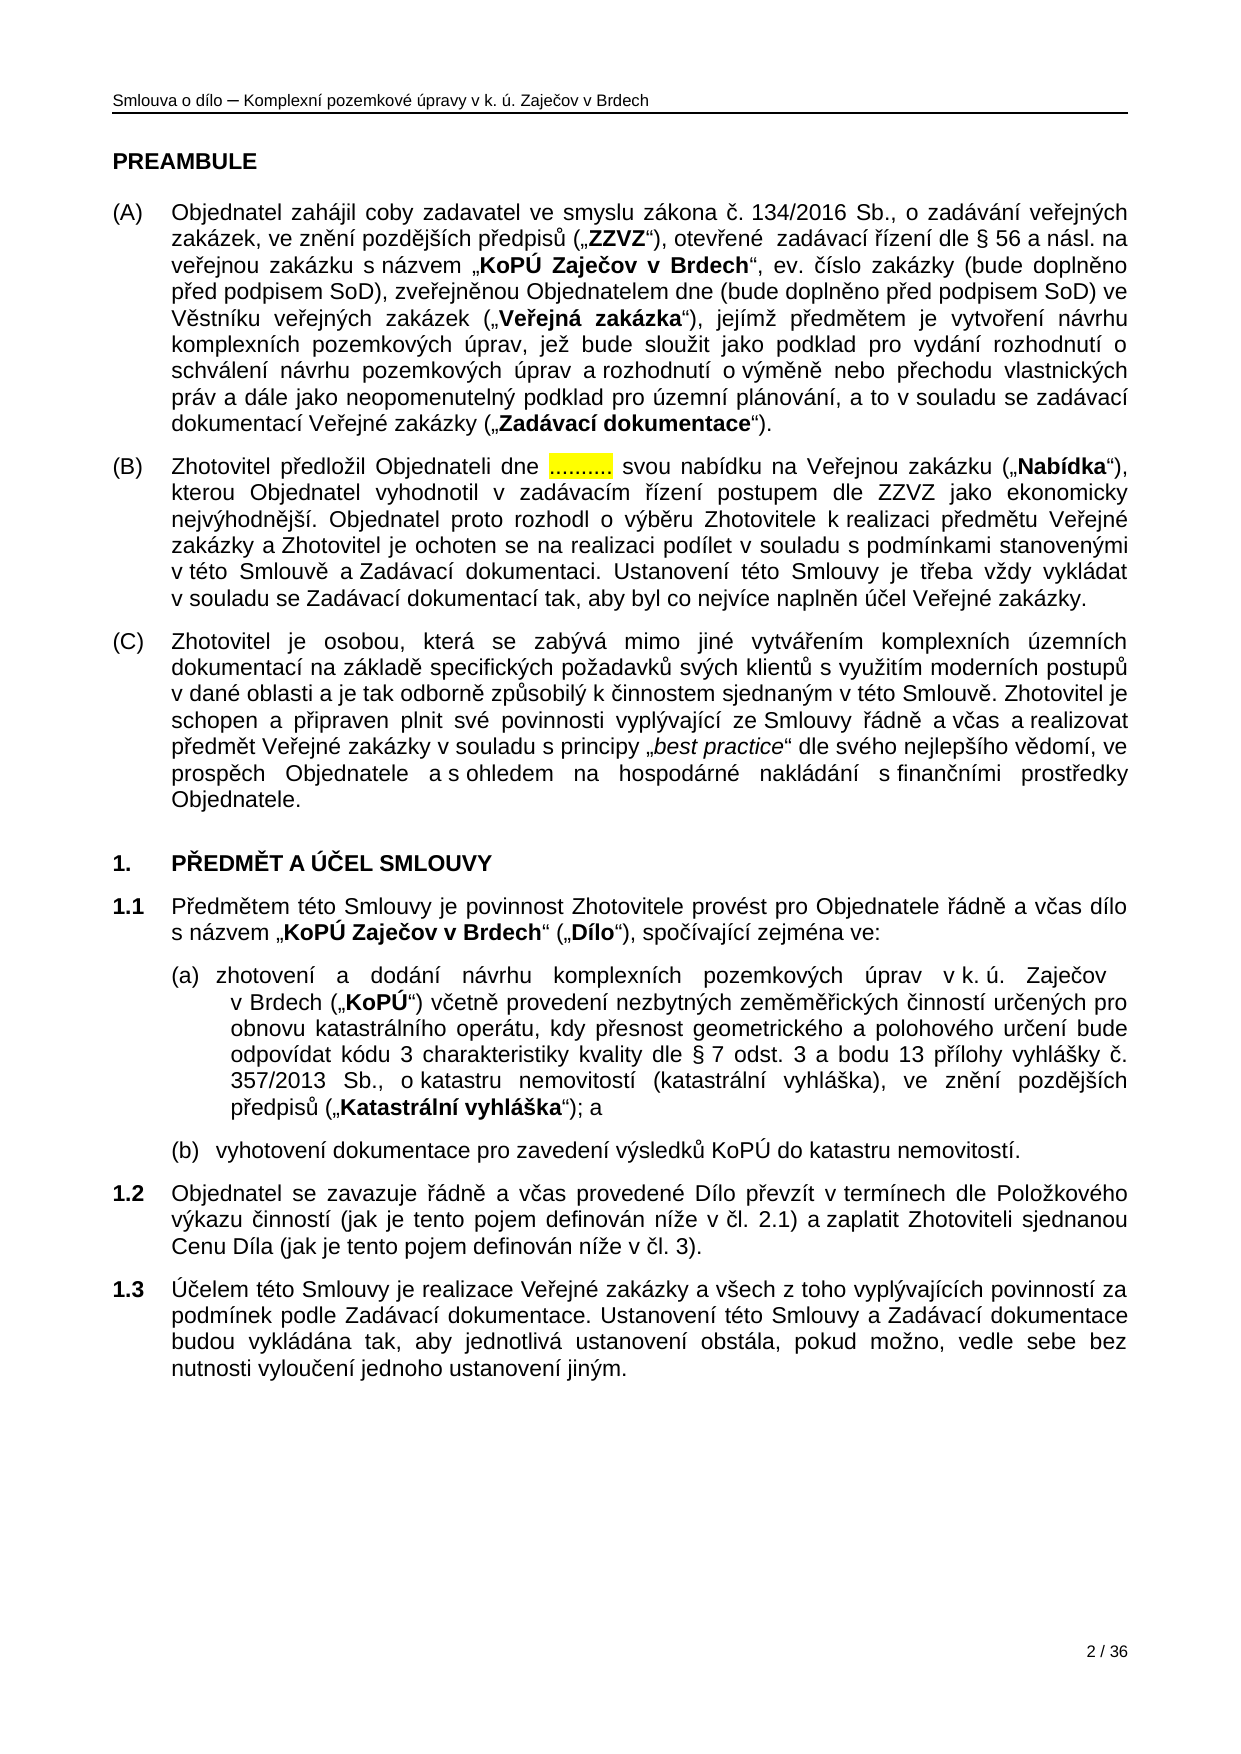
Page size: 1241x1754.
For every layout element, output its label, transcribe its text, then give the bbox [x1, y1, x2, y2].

subtitle Preambule [112, 148, 1128, 174]
text Předmět a účel smlouvy [112, 850, 1128, 876]
text Předmětem této Smlouvy je povinnost Zhotovitele provést pro Objednatele řádně a včas dílo s názvem „KoPÚ Zaječov v Brdech“ („Dílo“), spočívající zejména ve: [112, 893, 1128, 945]
text Zhotovitel je osobou, která se zabývá mimo jiné vytvářením komplexních územních dokumentací na základě specifických požadavků svých klientů s využitím moderních postupů v dané oblasti a je tak odborně způsobilý k činnostem sjednaným v této Smlouvě. Zhotovitel je schopen a připraven plnit své povinnosti vyplývající ze Smlouvy řádně a včas a realizovat předmět Veřejné zakázky v souladu s principy „best practice“ dle svého nejlepšího vědomí, ve prospěch Objednatele a s ohledem na hospodárné nakládání s finančními prostředky Objednatele. [112, 628, 1128, 812]
text vyhotovení dokumentace pro zavedení výsledků KoPÚ do katastru nemovitostí. [171, 1137, 1128, 1163]
text Objednatel zahájil coby zadavatel ve smyslu zákona č. 134/2016 Sb., o zadávání veřejných zakázek, ve znění pozdějších předpisů („ZZVZ“), otevřené zadávací řízení dle § 56 a násl. na veřejnou zakázku s názvem „KoPÚ Zaječov v Brdech“, ev. číslo zakázky (bude doplněno před podpisem SoD), zveřejněnou Objednatelem dne (bude doplněno před podpisem SoD) ve Věstníku veřejných zakázek („Veřejná zakázka“), jejímž předmětem je vytvoření návrhu komplexních pozemkových úprav, jež bude sloužit jako podklad pro vydání rozhodnutí o schválení návrhu pozemkových úprav a rozhodnutí o výměně nebo přechodu vlastnických práv a dále jako neopomenutelný podklad pro územní plánování, a to v souladu se zadávací dokumentací Veřejné zakázky („Zadávací dokumentace“). [112, 199, 1128, 436]
text Zhotovitel předložil Objednateli dne .......... svou nabídku na Veřejnou zakázku („Nabídka“), kterou Objednatel vyhodnotil v zadávacím řízení postupem dle ZZVZ jako ekonomicky nejvýhodnější. Objednatel proto rozhodl o výběru Zhotovitele k realizaci předmětu Veřejné zakázky a Zhotovitel je ochoten se na realizaci podílet v souladu s podmínkami stanovenými v této Smlouvě a Zadávací dokumentaci. Ustanovení této Smlouvy je třeba vždy vykládat v souladu se Zadávací dokumentací tak, aby byl co nejvíce naplněn účel Veřejné zakázky. [112, 453, 1128, 611]
text Účelem této Smlouvy je realizace Veřejné zakázky a všech z toho vyplývajících povinností za podmínek podle Zadávací dokumentace. Ustanovení této Smlouvy a Zadávací dokumentace budou vykládána tak, aby jednotlivá ustanovení obstála, pokud možno, vedle sebe bez nutnosti vyloučení jednoho ustanovení jiným. [112, 1276, 1128, 1381]
text Objednatel se zavazuje řádně a včas provedené Dílo převzít v termínech dle Položkového výkazu činností (jak je tento pojem definován níže v čl. 2.1) a zaplatit Zhotoviteli sjednanou Cenu Díla (jak je tento pojem definován níže v čl. 3). [112, 1180, 1128, 1259]
text zhotovení a dodání návrhu komplexních pozemkových úprav v k. ú. Zaječov v Brdech („KoPÚ“) včetně provedení nezbytných zeměměřických činností určených pro obnovu katastrálního operátu, kdy přesnost geometrického a polohového určení bude odpovídat kódu 3 charakteristiky kvality dle § 7 odst. 3 a bodu 13 přílohy vyhlášky č. 357/2013 Sb., o katastru nemovitostí (katastrální vyhláška), ve znění pozdějších předpisů („Katastrální vyhláška“); a [171, 962, 1128, 1120]
